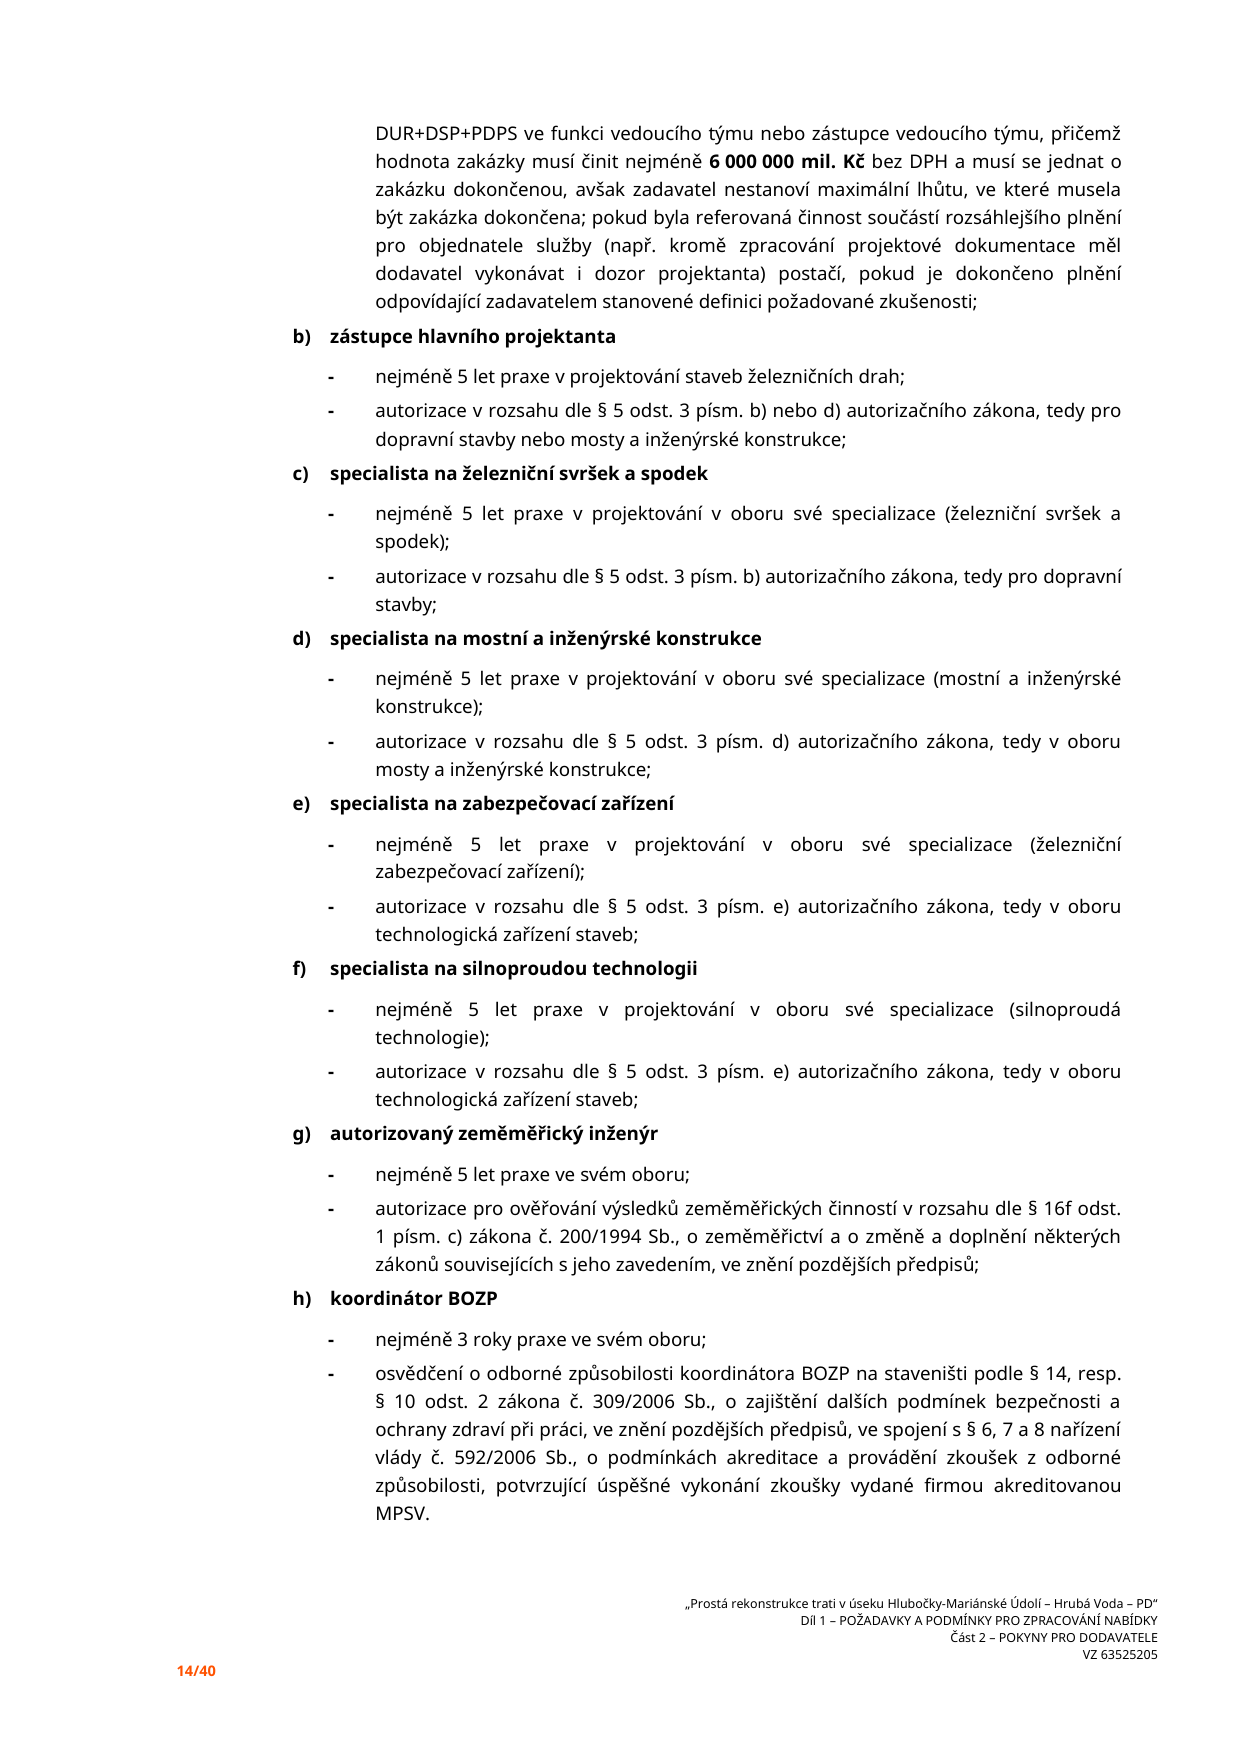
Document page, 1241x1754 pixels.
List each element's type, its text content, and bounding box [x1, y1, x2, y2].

text autorizace v rozsahu dle § 5 odst. 3 písm. e) autorizačního zákona, tedy v oboru technologická zařízení staveb; [328, 1058, 1122, 1112]
list specialista na silnoproudou technologii [292, 955, 1122, 981]
list koordinátor BOZP [292, 1286, 1122, 1311]
text autorizace pro ověřování výsledků zeměměřických činností v rozsahu dle § 16f odst. 1 písm. c) zákona č. 200/1994 Sb., o zeměměřictví a o změně a doplnění některých zákonů souvisejících s jeho zavedením, ve znění pozdějších předpisů; [328, 1195, 1122, 1277]
text autorizace v rozsahu dle § 5 odst. 3 písm. e) autorizačního zákona, tedy v oboru technologická zařízení staveb; [328, 893, 1122, 947]
text nejméně 5 let praxe v projektování v oboru své specializace (silnoproudá technologie); [328, 996, 1122, 1049]
text nejméně 5 let praxe ve svém oboru; [328, 1161, 1122, 1187]
text autorizace v rozsahu dle § 5 odst. 3 písm. b) nebo d) autorizačního zákona, tedy pro dopravní stavby nebo mosty a inženýrské konstrukce; [328, 398, 1122, 451]
list specialista na mostní a inženýrské konstrukce [292, 625, 1122, 651]
list specialista na zabezpečovací zařízení [292, 790, 1122, 816]
text osvědčení o odborné způsobilosti koordinátora BOZP na staveništi podle § 14, resp. § 10 odst. 2 zákona č. 309/2006 Sb., o zajištění dalších podmínek bezpečnosti a ochrany zdraví při práci, ve znění pozdějších předpisů, ve spojení s § 6, 7 a 8 nařízení vlády č. 592/2006 Sb., o podmínkách akreditace a provádění zkoušek z odborné způsobilosti, potvrzující úspěšné vykonání zkoušky vydané firmou akreditovanou MPSV. [328, 1360, 1122, 1526]
text nejméně 5 let praxe v projektování v oboru své specializace (mostní a inženýrské konstrukce); [328, 666, 1122, 719]
text nejméně 3 roky praxe ve svém oboru; [328, 1326, 1122, 1352]
text nejméně 5 let praxe v projektování staveb železničních drah; [328, 363, 1122, 389]
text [328, 121, 1122, 314]
list specialista na železniční svršek a spodek [292, 460, 1122, 486]
text autorizace v rozsahu dle § 5 odst. 3 písm. b) autorizačního zákona, tedy pro dopravní stavby; [328, 563, 1122, 616]
text autorizace v rozsahu dle § 5 odst. 3 písm. d) autorizačního zákona, tedy v oboru mosty a inženýrské konstrukce; [328, 728, 1122, 782]
text nejméně 5 let praxe v projektování v oboru své specializace (železniční zabezpečovací zařízení); [328, 831, 1122, 884]
text nejméně 5 let praxe v projektování v oboru své specializace (železniční svršek a spodek); [328, 501, 1122, 554]
list zástupce hlavního projektanta [292, 323, 1122, 348]
list autorizovaný zeměměřický inženýr [292, 1121, 1122, 1146]
